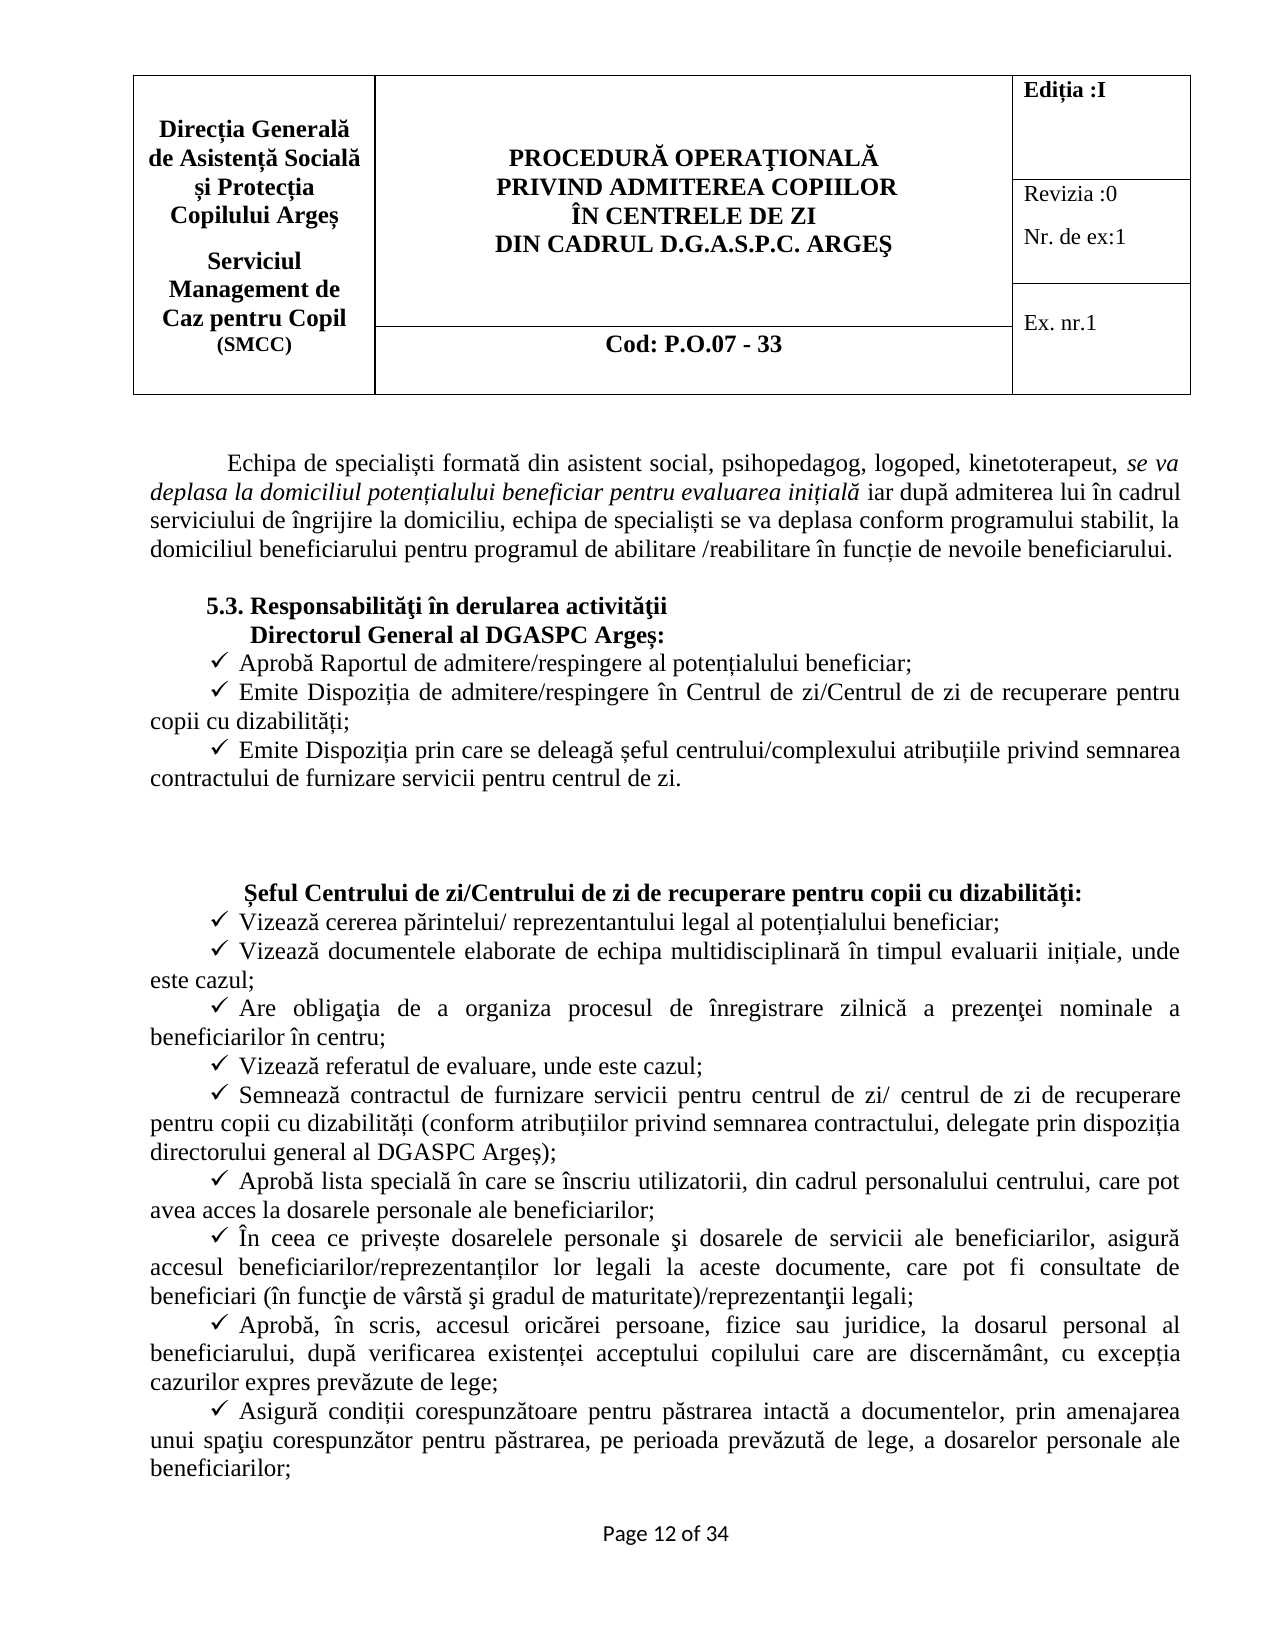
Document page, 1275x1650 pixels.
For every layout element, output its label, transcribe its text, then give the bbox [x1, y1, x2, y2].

list Emite Dispoziția de admitere/respingere în Centrul de zi/Centrul de zi de recuperare pentru copii cu dizabilități; [150, 677, 1181, 735]
list Asigură condiții corespunzătoare pentru păstrarea intactă a documentelor, prin amenajarea unui spaţiu corespunzător pentru păstrarea, pe perioada prevăzută de lege, a dosarelor personale ale beneficiarilor; [150, 1396, 1181, 1482]
text Directorul General al DGASPC Argeș: [150, 620, 1181, 648]
list Vizează documentele elaborate de echipa multidisciplinară în timpul evaluarii inițiale, unde este cazul; [150, 936, 1181, 993]
text Șeful Centrului de zi/Centrului de zi de recuperare pentru copii cu dizabilități: [150, 878, 1181, 907]
text Echipa de specialiști formată din asistent social, psihopedagog, logoped, kinetoterapeut, se va deplasa la domiciliul potențialului beneficiar pentru evaluarea inițială iar după admiterea lui în cadrul serviciului de îngrijire la domiciliu, echipa de specialiști se va deplasa conform programului stabilit, la domiciliul beneficiarului pentru programul de abilitare /reabilitare în funcție de nevoile beneficiarului. [150, 448, 1181, 563]
list Semnează contractul de furnizare servicii pentru centrul de zi/ centrul de zi de recuperare pentru copii cu dizabilități (conform atribuțiilor privind semnarea contractului, delegate prin dispoziția directorului general al DGASPC Argeș); [150, 1080, 1181, 1166]
list Aprobă, în scris, accesul oricărei persoane, fizice sau juridice, la dosarul personal al beneficiarului, după verificarea existenței acceptului copilului care are discernământ, cu excepția cazurilor expres prevăzute de lege; [150, 1310, 1181, 1396]
list Vizează cererea părintelui/ reprezentantului legal al potențialului beneficiar; [150, 907, 1181, 936]
text 5.3. Responsabilităţi în derularea activităţii [150, 591, 1181, 620]
list Aprobă lista specială în care se înscriu utilizatorii, din cadrul personalului centrului, care pot avea acces la dosarele personale ale beneficiarilor; [150, 1166, 1181, 1223]
list Emite Dispoziția prin care se deleagă șeful centrului/complexului atribuțiile privind semnarea contractului de furnizare servicii pentru centrul de zi. [150, 735, 1181, 792]
list Are obligaţia de a organiza procesul de înregistrare zilnică a prezenţei nominale a beneficiarilor în centru; [150, 993, 1181, 1051]
list În ceea ce privește dosarelele personale şi dosarele de servicii ale beneficiarilor, asigură accesul beneficiarilor/reprezentanților lor legali la aceste documente, care pot fi consultate de beneficiari (în funcţie de vârstă şi gradul de maturitate)/reprezentanţii legali; [150, 1223, 1181, 1310]
list Aprobă Raportul de admitere/respingere al potențialului beneficiar; [150, 648, 1181, 677]
list Vizează referatul de evaluare, unde este cazul; [150, 1051, 1181, 1080]
